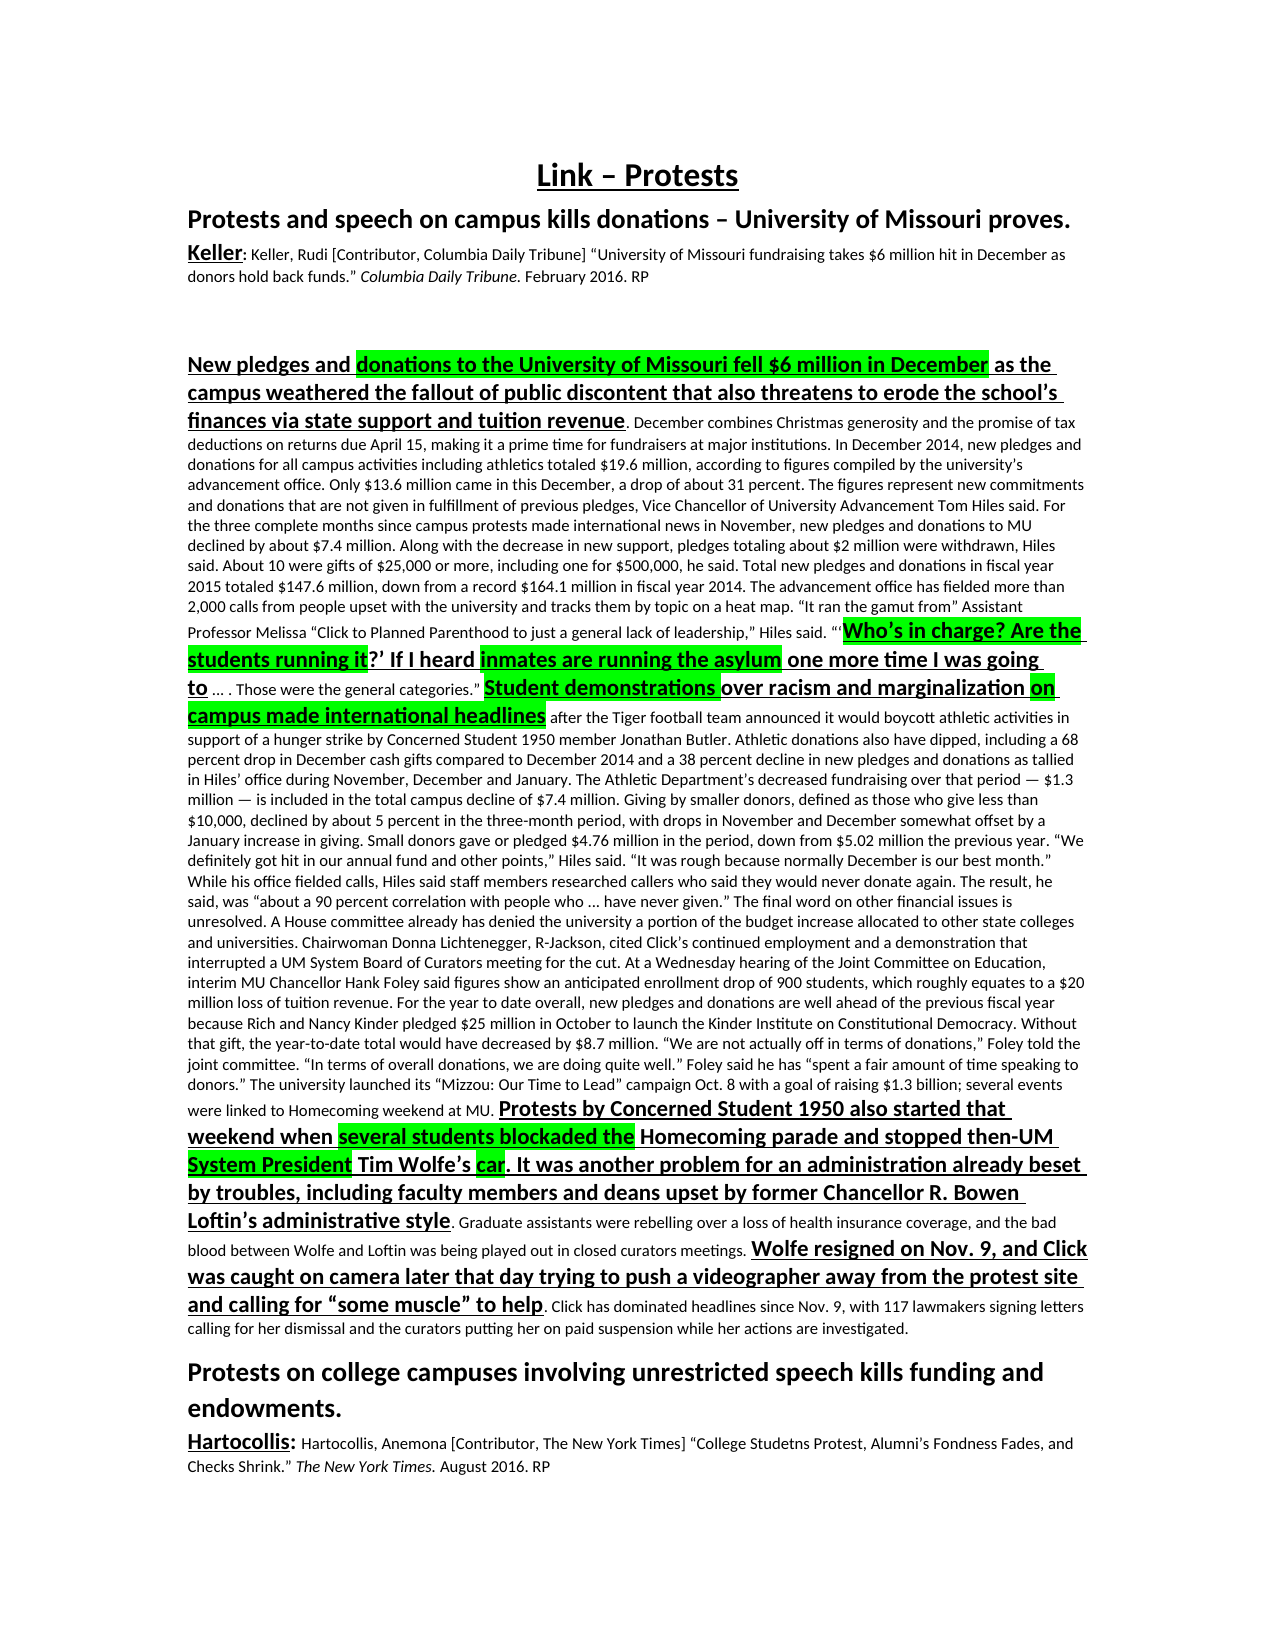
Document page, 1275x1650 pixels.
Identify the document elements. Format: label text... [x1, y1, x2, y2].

text Hartocollis: Hartocollis, Anemona [Contributor, The New York Times] “College Studetns Protest, Alumni’s Fondness Fades, and Checks Shrink.” The New York Times. August 2016. RP [187, 1427, 1087, 1477]
text New pledges and donations to the University of Missouri fell $6 million in December as the campus weathered the fallout of public discontent that also threatens to erode the school’s finances via state support and tuition revenue. December combines Christmas generosity and the promise of tax deductions on returns due April 15, making it a prime time for fundraisers at major institutions. In December 2014, new pledges and donations for all campus activities including athletics totaled $19.6 million, according to figures compiled by the university’s advancement office. Only $13.6 million came in this December, a drop of about 31 percent. The figures represent new commitments and donations that are not given in fulfillment of previous pledges, Vice Chancellor of University Advancement Tom Hiles said. For the three complete months since campus protests made international news in November, new pledges and donations to MU declined by about $7.4 million. Along with the decrease in new support, pledges totaling about $2 million were withdrawn, Hiles said. About 10 were gifts of $25,000 or more, including one for $500,000, he said. Total new pledges and donations in fiscal year 2015 totaled $147.6 million, down from a record $164.1 million in fiscal year 2014. The advancement office has fielded more than 2,000 calls from people upset with the university and tracks them by topic on a heat map. “It ran the gamut from” Assistant Professor Melissa “Click to Planned Parenthood to just a general lack of leadership,” Hiles said. “‘Who’s in charge? Are the students running it?’ If I heard inmates are running the asylum one more time I was going to ... . Those were the general categories.” Student demonstrations over racism and marginalization on campus made international headlines after the Tiger football team announced it would boycott athletic activities in support of a hunger strike by Concerned Student 1950 member Jonathan Butler. Athletic donations also have dipped, including a 68 percent drop in December cash gifts compared to December 2014 and a 38 percent decline in new pledges and donations as tallied in Hiles’ office during November, December and January. The Athletic Department’s decreased fundraising over that period — $1.3 million — is included in the total campus decline of $7.4 million. Giving by smaller donors, defined as those who give less than $10,000, declined by about 5 percent in the three-month period, with drops in November and December somewhat offset by a January increase in giving. Small donors gave or pledged $4.76 million in the period, down from $5.02 million the previous year. “We definitely got hit in our annual fund and other points,” Hiles said. “It was rough because normally December is our best month.” While his office fielded calls, Hiles said staff members researched callers who said they would never donate again. The result, he said, was “about a 90 percent correlation with people who ... have never given.” The final word on other financial issues is unresolved. A House committee already has denied the university a portion of the budget increase allocated to other state colleges and universities. Chairwoman Donna Lichtenegger, R-Jackson, cited Click’s continued employment and a demonstration that interrupted a UM System Board of Curators meeting for the cut. At a Wednesday hearing of the Joint Committee on Education, interim MU Chancellor Hank Foley said figures show an anticipated enrollment drop of 900 students, which roughly equates to a $20 million loss of tuition revenue. For the year to date overall, new pledges and donations are well ahead of the previous fiscal year because Rich and Nancy Kinder pledged $25 million in October to launch the Kinder Institute on Constitutional Democracy. Without that gift, the year-to-date total would have decreased by $8.7 million. “We are not actually off in terms of donations,” Foley told the joint committee. “In terms of overall donations, we are doing quite well.” Foley said he has “spent a fair amount of time speaking to donors.” The university launched its “Mizzou: Our Time to Lead” campaign Oct. 8 with a goal of raising $1.3 billion; several events were linked to Homecoming weekend at MU. Protests by Concerned Student 1950 also started that weekend when several students blockaded the Homecoming parade and stopped then-UM System President Tim Wolfe’s car. It was another problem for an administration already beset by troubles, including faculty members and deans upset by former Chancellor R. Bowen Loftin’s administrative style. Graduate assistants were rebelling over a loss of health insurance coverage, and the bad blood between Wolfe and Loftin was being played out in closed curators meetings. Wolfe resigned on Nov. 9, and Click was caught on camera later that day trying to push a videographer away from the protest site and calling for “some muscle” to help. Click has dominated headlines since Nov. 9, with 117 lawmakers signing letters calling for her dismissal and the curators putting her on paid suspension while her actions are investigated. [187, 350, 1087, 1174]
subtitle Protests on college campuses involving unrestricted speech kills funding and endowments. [187, 1356, 1087, 1424]
subtitle Protests and speech on campus kills donations – University of Missouri proves. [187, 202, 1087, 235]
text Keller: Keller, Rudi [Contributor, Columbia Daily Tribune] “University of Missouri fundraising takes $6 million hit in December as donors hold back funds.” Columbia Daily Tribune. February 2016. RP [187, 238, 1087, 286]
subtitle Link – Protests [187, 154, 1087, 195]
